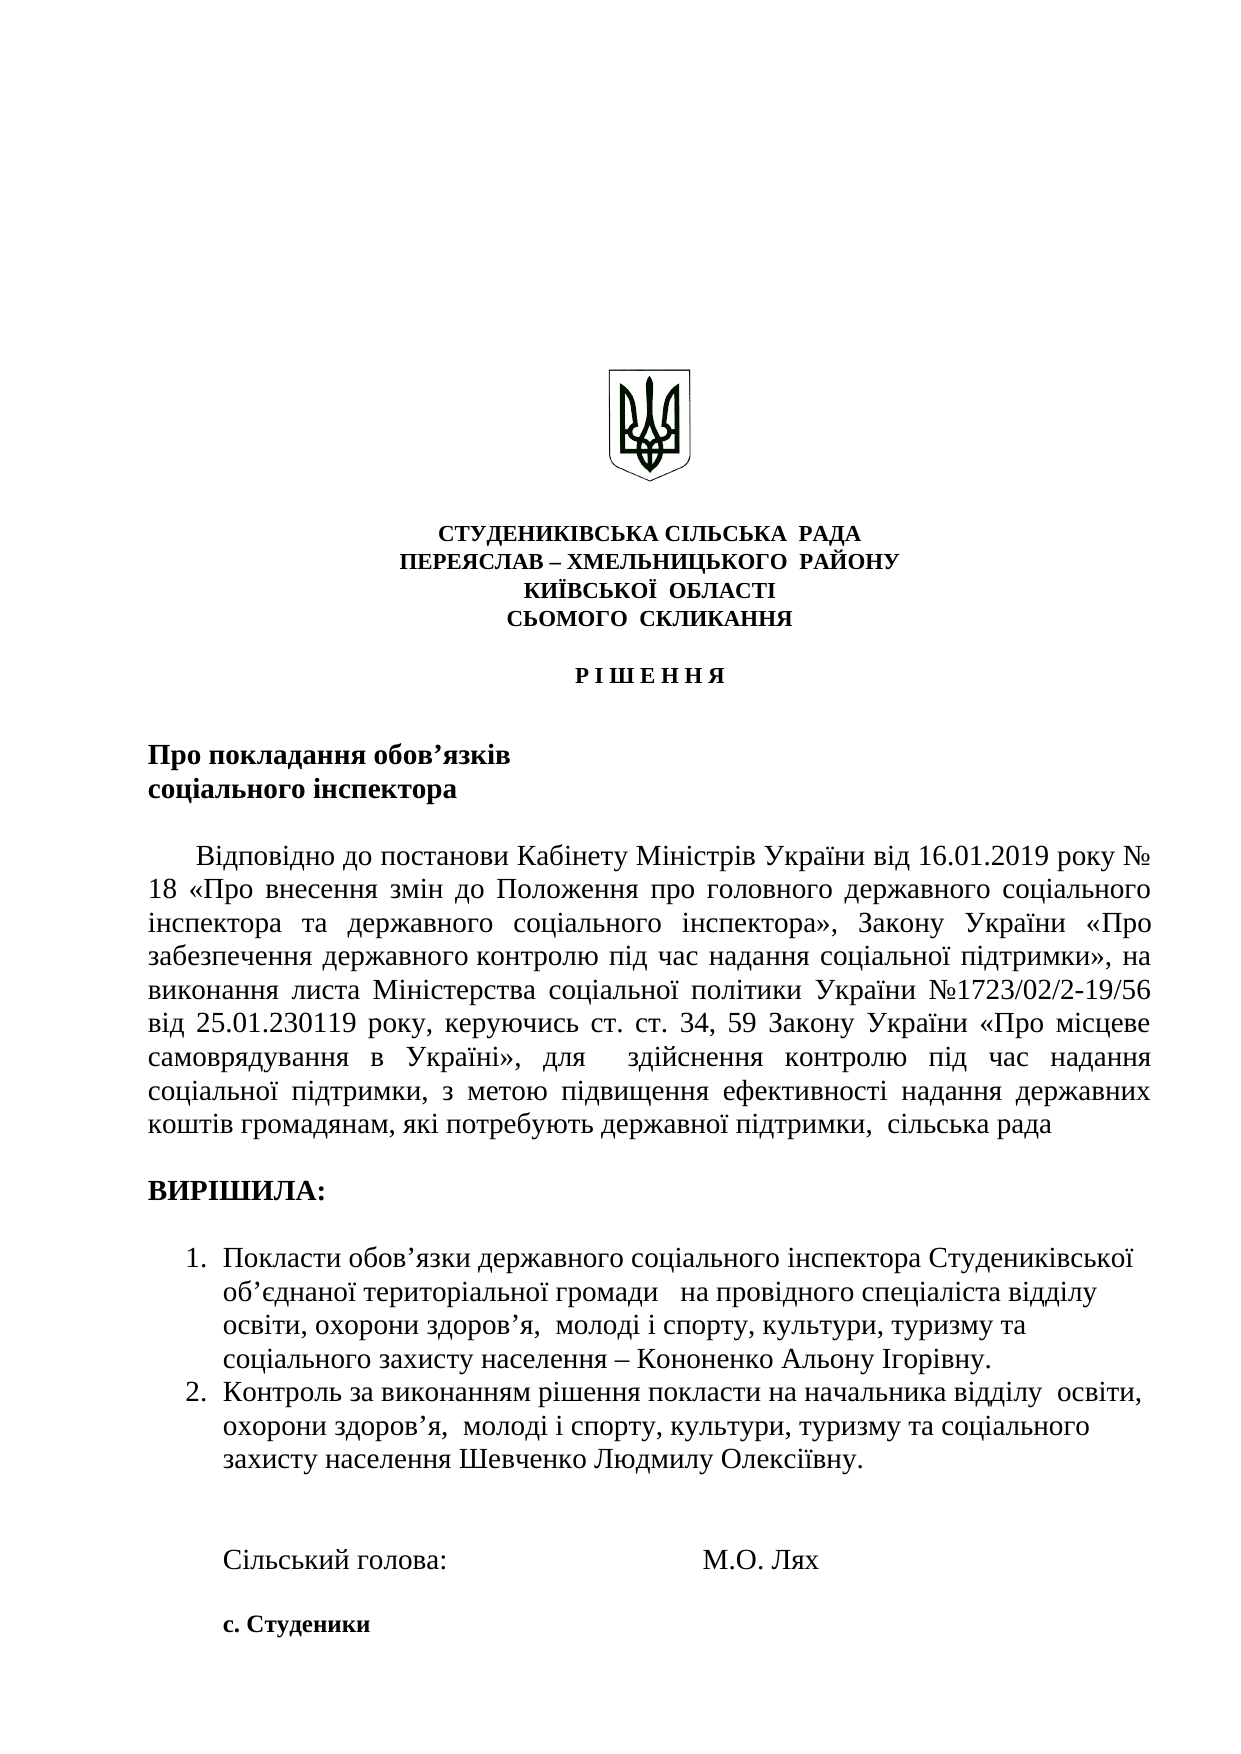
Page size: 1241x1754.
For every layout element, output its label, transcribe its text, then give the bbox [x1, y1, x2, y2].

text СТУДЕНИКІВСЬКА СІЛЬСЬКА РАДА [148, 520, 1152, 546]
list Покласти обов’язки державного соціального інспектора Студениківської об’єднаної територіальної громади на провідного спеціаліста відділу освіти, охорони здоров’я, молоді і спорту, культури, туризму та соціального захисту населення – Кононенко Альону Ігорівну. [185, 1240, 1152, 1374]
picture [608, 369, 691, 482]
list Контроль за виконанням рішення покласти на начальника відділу освіти, охорони здоров’я, молоді і спорту, культури, туризму та соціального захисту населення Шевченко Людмилу Олексіївну. [185, 1374, 1152, 1475]
text ПЕРЕЯСЛАВ – ХМЕЛЬНИЦЬКОГО РАЙОНУ [148, 548, 1152, 574]
text КИЇВСЬКОЇ ОБЛАСТІ [148, 577, 1152, 603]
text Про покладання обов’язків [148, 737, 1152, 771]
text СЬОМОГО СКЛИКАННЯ [148, 605, 1152, 631]
text Р І Ш Е Н Н Я [148, 662, 1152, 688]
text с. Студеники [223, 1609, 1152, 1638]
text соціального інспектора [148, 771, 1152, 804]
text ВИРІШИЛА: [148, 1173, 1152, 1207]
text Відповідно до постанови Кабінету Міністрів України від 16.01.2019 року № 18 «Про внесення змін до Положення про головного державного соціального інспектора та державного соціального інспектора», Закону України «Про забезпечення державного контролю під час надання соціальної підтримки», на виконання листа Міністерства соціальної політики України №1723/02/2-19/56 від 25.01.230119 року, керуючись ст. ст. 34, 59 Закону України «Про місцеве самоврядування в Україні», для здійснення контролю під час надання соціальної підтримки, з метою підвищення ефективності надання державних коштів громадянам, які потребують державної підтримки, сільська рада [148, 838, 1152, 1140]
text Сільський голова: М.О. Лях [223, 1542, 1152, 1576]
